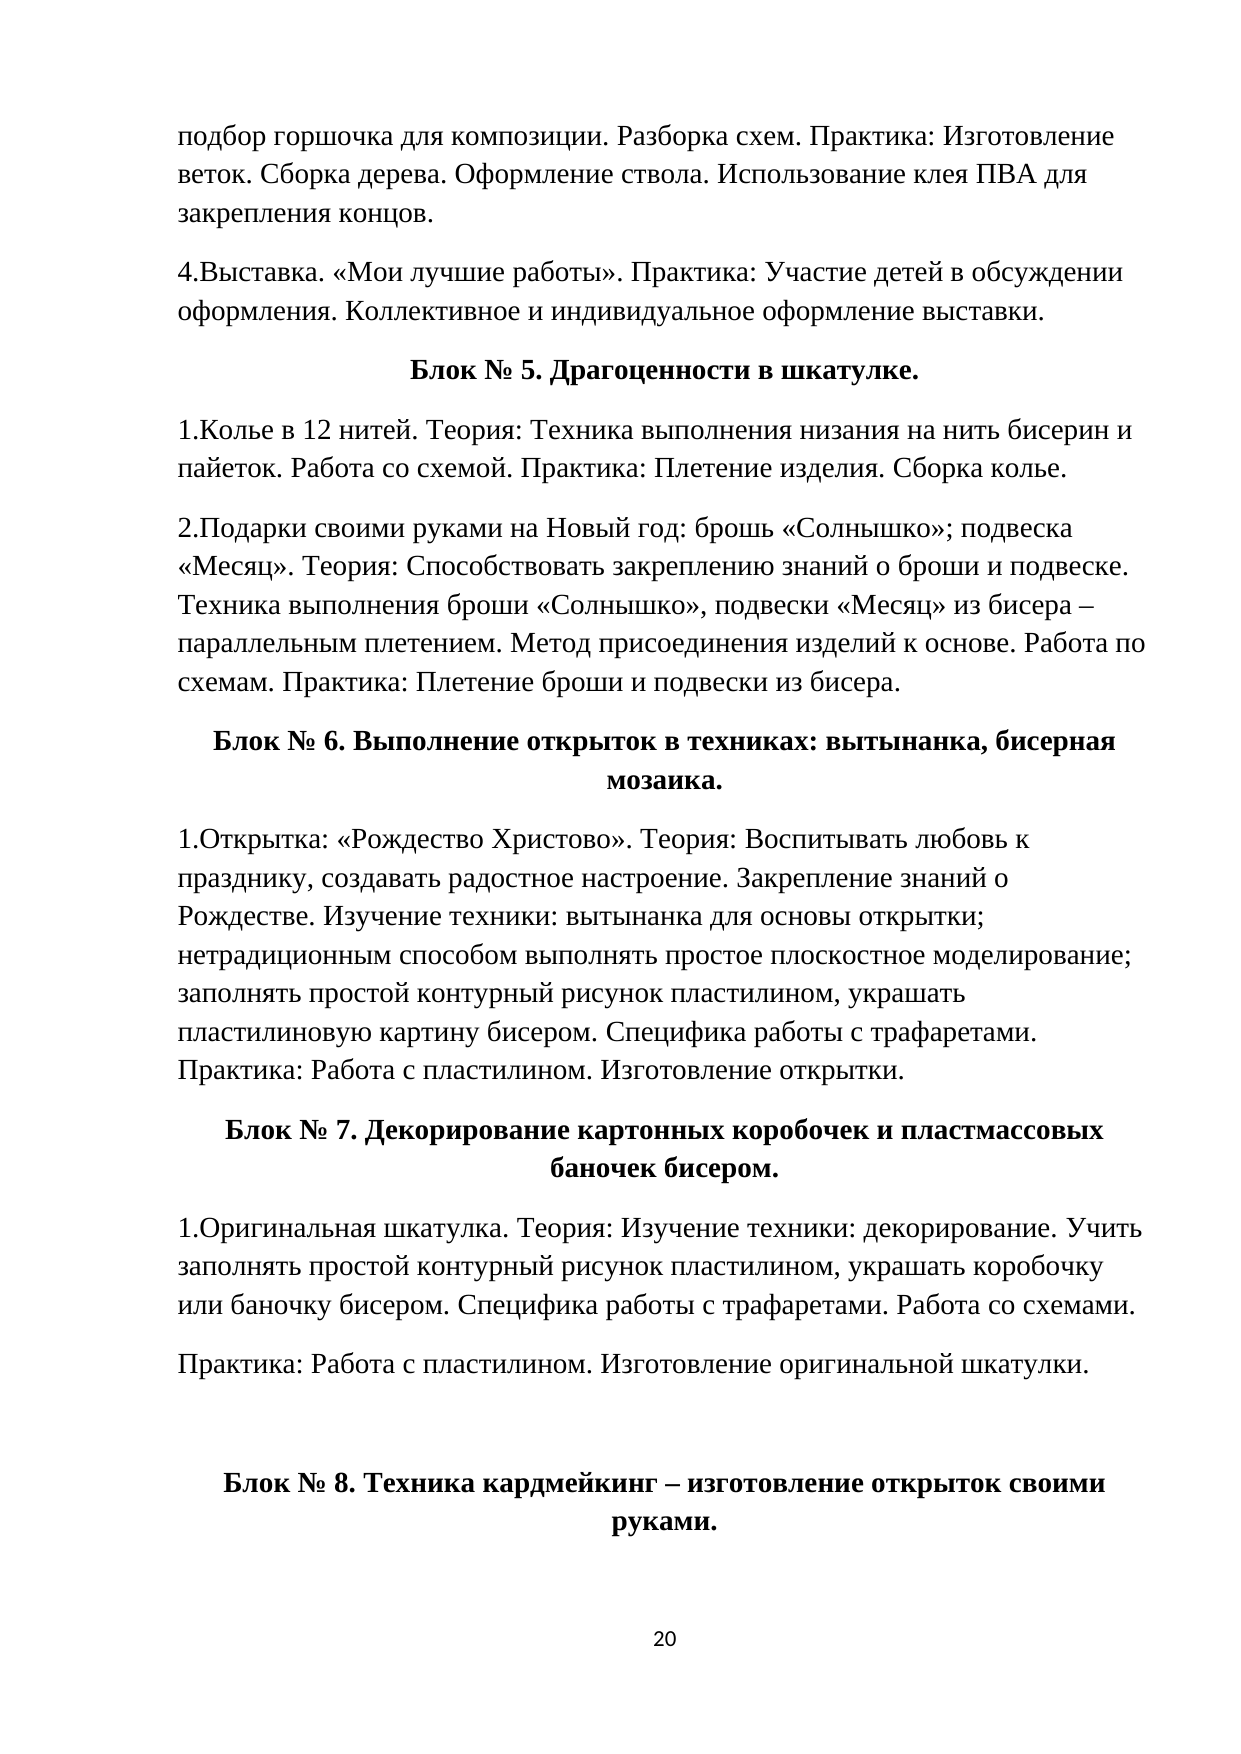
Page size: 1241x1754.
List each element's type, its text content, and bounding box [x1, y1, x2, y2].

text Блок № 7. Декорирование картонных коробочек и пластмассовых баночек бисером. [177, 1112, 1152, 1184]
text Блок № 6. Выполнение открыток в техниках: вытынанка, бисерная мозаика. [177, 723, 1152, 795]
text 1.Оригинальная шкатулка. Теория: Изучение техники: декорирование. Учить заполнять простой контурный рисунок пластилином, украшать коробочку или баночку бисером. Специфика работы с трафаретами. Работа со схемами. [177, 1210, 1152, 1320]
text Практика: Работа с пластилином. Изготовление оригинальной шкатулки. [177, 1346, 1152, 1380]
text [177, 118, 1152, 229]
text 1.Колье в 12 нитей. Теория: Техника выполнения низания на нить бисерин и пайеток. Работа со схемой. Практика: Плетение изделия. Сборка колье. [177, 412, 1152, 484]
text 2.Подарки своими руками на Новый год: брошь «Солнышко»; подвеска «Месяц». Теория: Способствовать закреплению знаний о броши и подвеске. Техника выполнения броши «Солнышко», подвески «Месяц» из бисера – параллельным плетением. Метод присоединения изделий к основе. Работа по схемам. Практика: Плетение броши и подвески из бисера. [177, 510, 1152, 697]
text Блок № 8. Техника кардмейкинг – изготовление открыток своими руками. [177, 1465, 1152, 1537]
text 1.Открытка: «Рождество Христово». Теория: Воспитывать любовь к празднику, создавать радостное настроение. Закрепление знаний о Рождестве. Изучение техники: вытынанка для основы открытки; нетрадиционным способом выполнять простое плоскостное моделирование; заполнять простой контурный рисунок пластилином, украшать пластилиновую картину бисером. Специфика работы с трафаретами. Практика: Работа с пластилином. Изготовление открытки. [177, 821, 1152, 1086]
text 4.Выставка. «Мои лучшие работы». Практика: Участие детей в обсуждении оформления. Коллективное и индивидуальное оформление выставки. [177, 254, 1152, 327]
text Блок № 5. Драгоценности в шкатулке. [177, 352, 1152, 386]
